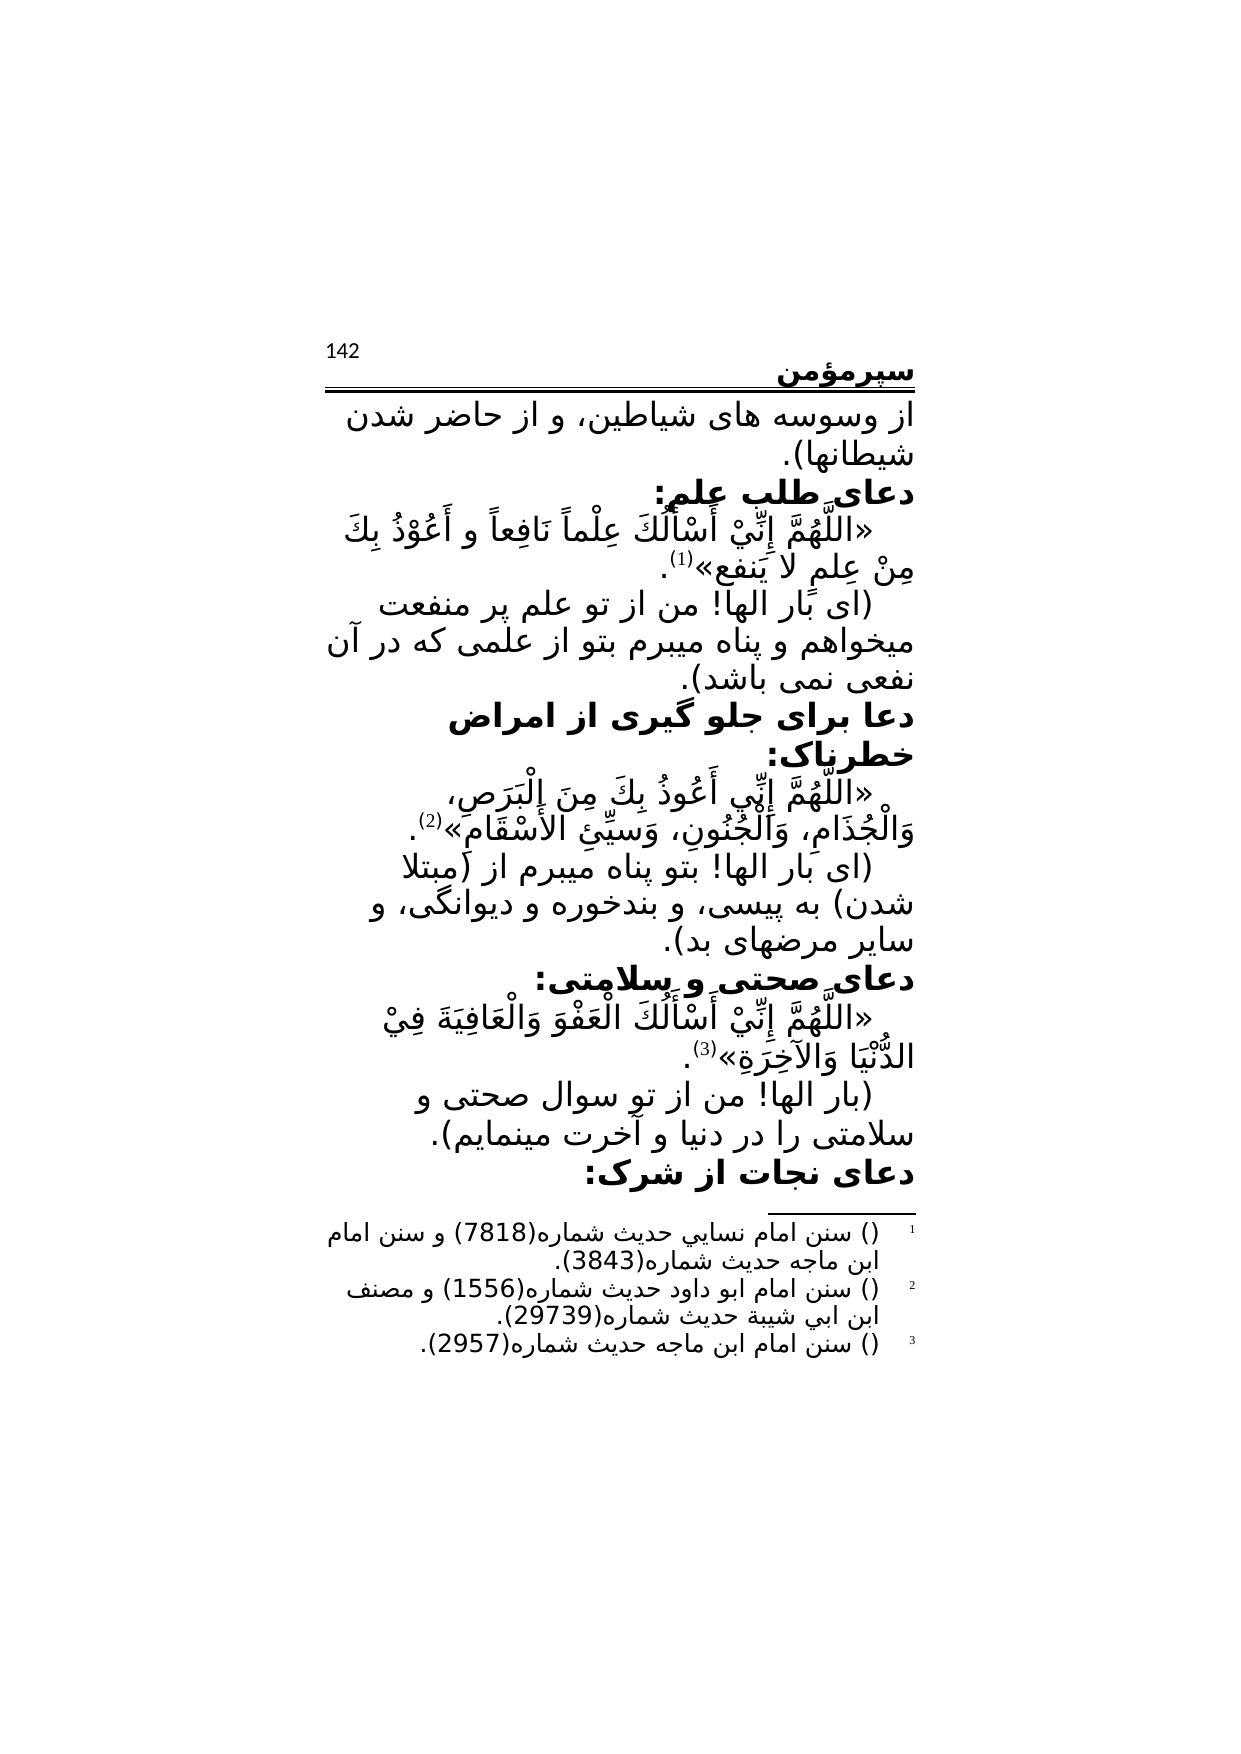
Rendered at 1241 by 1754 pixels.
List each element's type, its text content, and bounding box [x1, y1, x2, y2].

text دعا برای جلو گیری از امراض خطرناک: [325, 697, 915, 775]
text «اللَّهُمَّ إِنِّيْ أَسْأَلُكَ عِلْماً نَافِعاً و أَعُوْذُ بِكَ مِنْ عِلمٍ لا يَنفع»(). [325, 512, 915, 586]
text (پناه میبرم به کلمه های تمام الله از خشم و عذاب الله، و از شر بندگان الله، و از وسوسه های شیاطین، و از حاضر شدن شیطانها). [325, 396, 915, 473]
text (ای بار الها! من از تو علم پر منفعت میخواهم و پناه میبرم بتو از علمی که در آن نفعی نمی باشد). [325, 586, 915, 697]
text (بار الها! من از تو سوال صحتی و سلامتی را در دنیا و آخرت مینمایم). [325, 1076, 915, 1154]
text (ای بار الها! بتو پناه میبرم از (مبتلا شدن) به پیسی، و بندخوره و دیوانگی، و سایر مرضهای بد). [325, 848, 915, 959]
text «اللَّهُمَّ إِنِّي أَعُوذُ بِكَ مِنَ الْبَرَصِ، وَالْجُذَامِ، وَالْجُنُونِ، وَسيِّئِ الأَسْقَامِ»(). [325, 775, 915, 848]
text دعای طلب علم: [325, 473, 915, 512]
text دعای نجات از شرک: [325, 1154, 915, 1192]
text دعای صحتی و سلامتی: [325, 959, 915, 998]
text «اللَّهُمَّ إِنِّيْ أَسْأَلُكَ الْعَفْوَ وَالْعَافِيَةَ فِيْ الدُّنْيَا وَالآخِرَةِ»(). [325, 998, 915, 1076]
